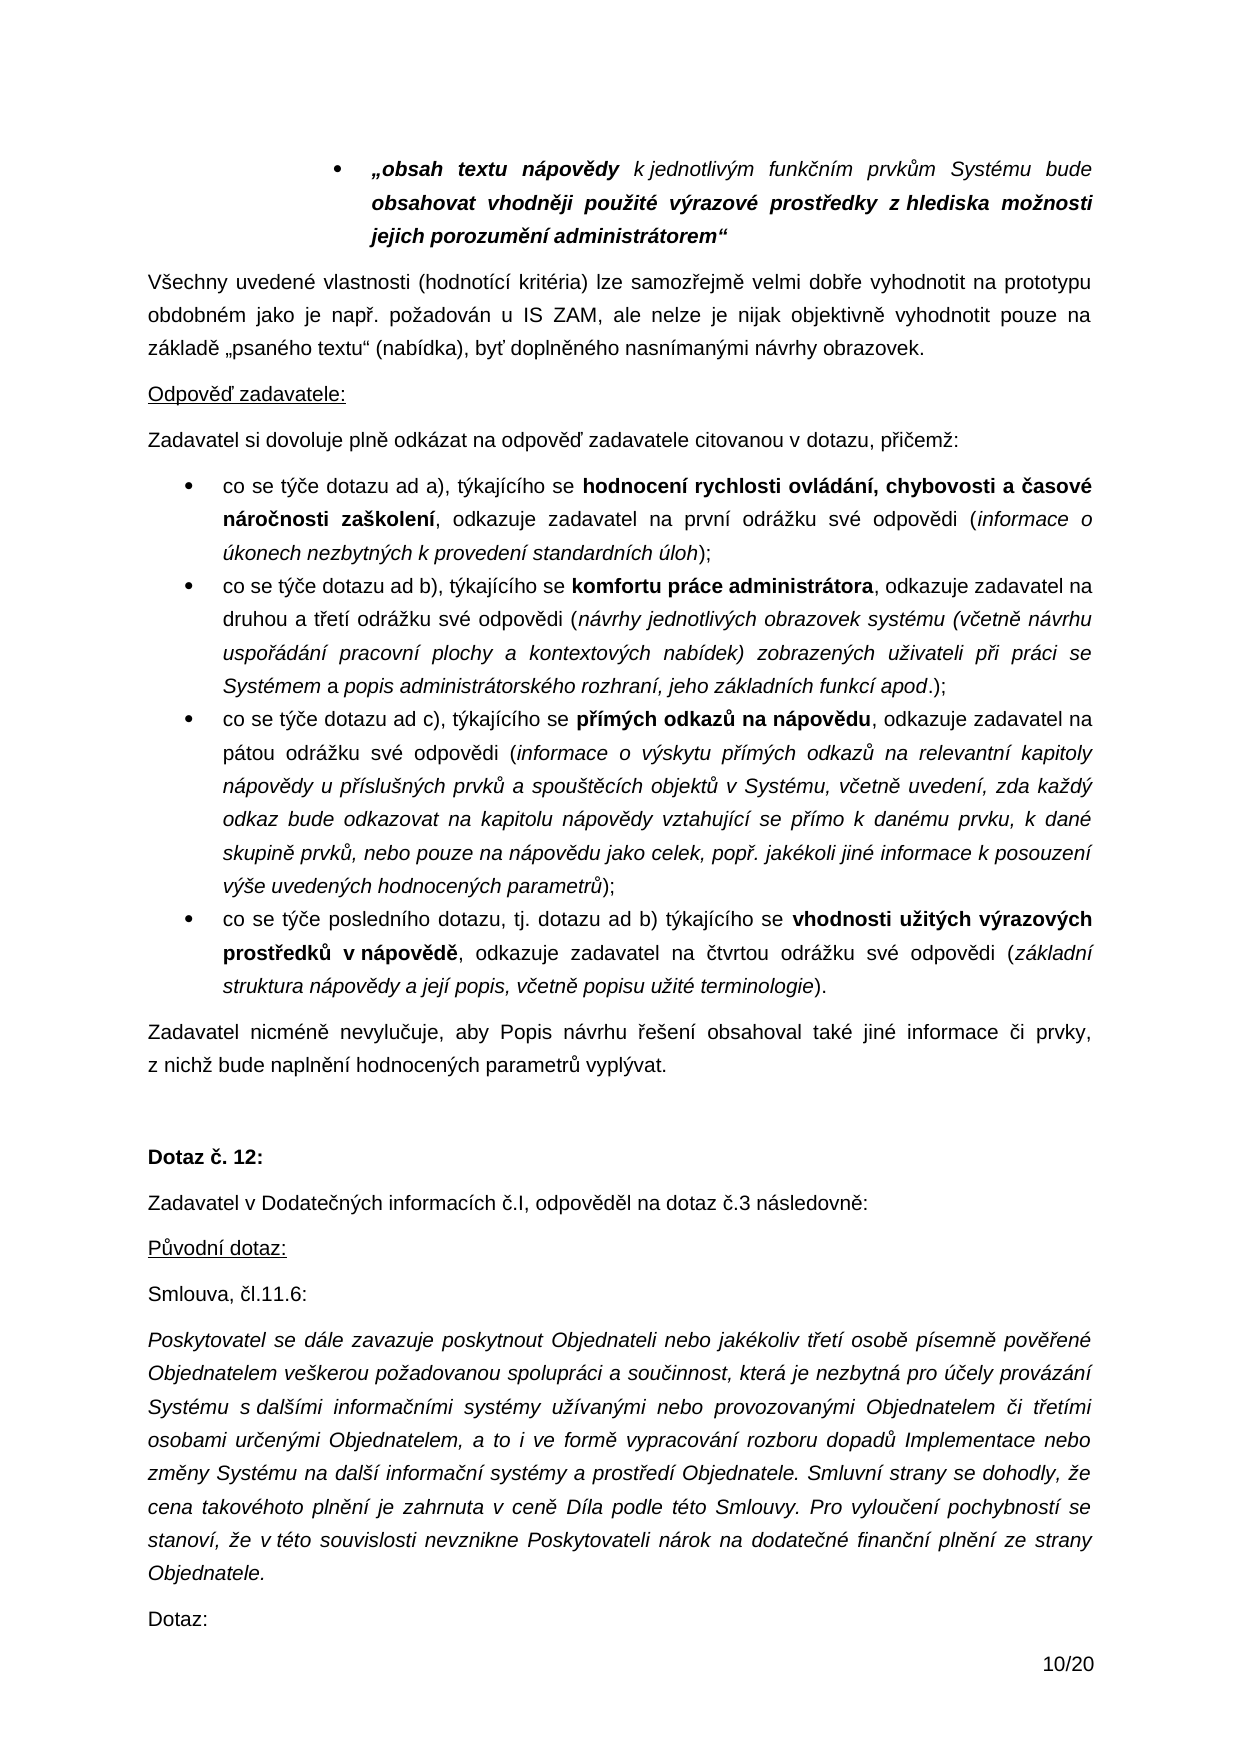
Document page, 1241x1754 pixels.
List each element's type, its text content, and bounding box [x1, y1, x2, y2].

text Zadavatel si dovoluje plně odkázat na odpověď zadavatele citovanou v dotazu, přičemž: [148, 418, 1093, 452]
text Všechny uvedené vlastnosti (hodnotící kritéria) lze samozřejmě velmi dobře vyhodnotit na prototypu obdobném jako je např. požadován u IS ZAM, ale nelze je nijak objektivně vyhodnotit pouze na základě „psaného textu“ (nabídka), byť doplněného nasnímanými návrhy obrazovek. [148, 260, 1093, 360]
text Původní dotaz: [148, 1227, 1093, 1260]
text Zadavatel v Dodatečných informacích č.I, odpověděl na dotaz č.3 následovně: [148, 1181, 1093, 1214]
list co se týče dotazu ad b), týkajícího se komfortu práce administrátora, odkazuje zadavatel na druhou a třetí odrážku své odpovědi (návrhy jednotlivých obrazovek systému (včetně návrhu uspořádání pracovní plochy a kontextových nabídek) zobrazených uživateli při práci se Systémem a popis administrátorského rozhraní, jeho základních funkcí apod.); [185, 564, 1093, 698]
text Odpověď zadavatele: [148, 373, 1093, 406]
text Dotaz č. 12: [148, 1135, 1093, 1168]
text Smlouva, čl.11.6: [148, 1273, 1093, 1306]
text Dotaz: [148, 1598, 1093, 1631]
list co se týče dotazu ad c), týkajícího se přímých odkazů na nápovědu, odkazuje zadavatel na pátou odrážku své odpovědi (informace o výskytu přímých odkazů na relevantní kapitoly nápovědy u příslušných prvků a spouštěcích objektů v Systému, včetně uvedení, zda každý odkaz bude odkazovat na kapitolu nápovědy vztahující se přímo k danému prvku, k dané skupině prvků, nebo pouze na nápovědu jako celek, popř. jakékoli jiné informace k posouzení výše uvedených hodnocených parametrů); [185, 698, 1093, 898]
list co se týče posledního dotazu, tj. dotazu ad b) týkajícího se vhodnosti užitých výrazových prostředků v nápovědě, odkazuje zadavatel na čtvrtou odrážku své odpovědi (základní struktura nápovědy a její popis, včetně popisu užité terminologie). [185, 898, 1093, 998]
text Poskytovatel se dále zavazuje poskytnout Objednateli nebo jakékoliv třetí osobě písemně pověřené Objednatelem veškerou požadovanou spolupráci a součinnost, která je nezbytná pro účely provázání Systému s dalšími informačními systémy užívanými nebo provozovanými Objednatelem či třetími osobami určenými Objednatelem, a to i ve formě vypracování rozboru dopadů Implementace nebo změny Systému na další informační systémy a prostředí Objednatele. Smluvní strany se dohodly, že cena takovéhoto plnění je zahrnuta v ceně Díla podle této Smlouvy. Pro vyloučení pochybností se stanoví, že v této souvislosti nevznikne Poskytovateli nárok na dodatečné finanční plnění ze strany Objednatele. [148, 1318, 1093, 1585]
list co se týče dotazu ad a), týkajícího se hodnocení rychlosti ovládání, chybovosti a časové náročnosti zaškolení, odkazuje zadavatel na první odrážku své odpovědi (informace o úkonech nezbytných k provedení standardních úloh); [185, 464, 1093, 564]
text Zadavatel nicméně nevylučuje, aby Popis návrhu řešení obsahoval také jiné informace či prvky, z nichž bude naplnění hodnocených parametrů vyplývat. [148, 1010, 1093, 1077]
list „obsah textu nápovědy k jednotlivým funkčním prvkům Systému bude obsahovat vhodněji použité výrazové prostředky z hlediska možnosti jejich porozumění administrátorem“ [334, 148, 1093, 248]
